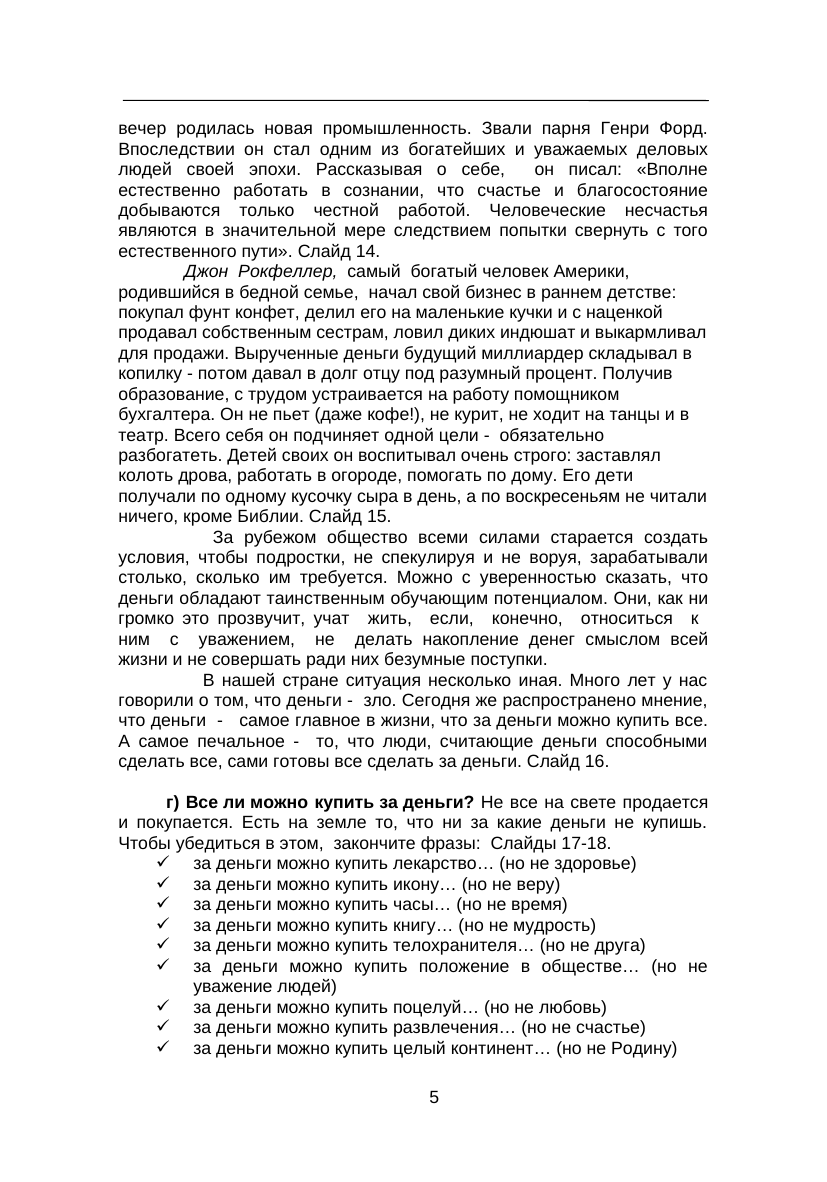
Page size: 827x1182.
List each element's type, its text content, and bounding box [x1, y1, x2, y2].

list за деньги можно купить икону… (но не веру) [156, 874, 709, 894]
list за деньги можно купить развлечения… (но не счастье) [156, 1017, 709, 1038]
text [118, 118, 709, 261]
text г) Все ли можно купить за деньги? Не все на свете продается и покупается. Есть на земле то, что ни за какие деньги не купишь. Чтобы убедиться в этом, закончите фразы: Слайды 17-18. [118, 792, 709, 853]
list за деньги можно купить книгу… (но не мудрость) [156, 915, 709, 935]
list за деньги можно купить поцелуй… (но не любовь) [156, 997, 709, 1017]
list за деньги можно купить лекарство… (но не здоровье) [156, 853, 709, 874]
list за деньги можно купить часы… (но не время) [156, 894, 709, 915]
text Джон Рокфеллер, самый богатый человек Америки, родившийся в бедной семье, начал свой бизнес в раннем детстве: покупал фунт конфет, делил его на маленькие кучки и с наценкой продавал собственным сестрам, ловил диких индюшат и выкармливал для продажи. Вырученные деньги будущий миллиардер складывал в копилку - потом давал в долг отцу под разумный процент. Получив образование, с трудом устраивается на работу помощником бухгалтера. Он не пьет (даже кофе!), не курит, не ходит на танцы и в театр. Всего себя он подчиняет одной цели - обязательно разбогатеть. Детей своих он воспитывал очень строго: заставлял колоть дрова, работать в огороде, помогать по дому. Его дети получали по одному кусочку сыра в день, а по воскресеньям не читали ничего, кроме Библии. Слайд 15. [118, 261, 709, 526]
list за деньги можно купить телохранителя… (но не друга) [156, 935, 709, 956]
text За рубежом общество всеми силами старается создать условия, чтобы подростки, не спекулируя и не воруя, зарабатывали столько, сколько им требуется. Можно с уверенностью сказать, что деньги обладают таинственным обучающим потенциалом. Они, как ни громко это прозвучит, учат жить, если, конечно, относиться к ним с уважением, не делать накопление денег смыслом всей жизни и не совершать ради них безумные поступки. [118, 526, 709, 669]
list за деньги можно купить целый континент… (но не Родину) [156, 1038, 709, 1058]
text В нашей стране ситуация несколько иная. Много лет у нас говорили о том, что деньги - зло. Сегодня же распространено мнение, что деньги - самое главное в жизни, что за деньги можно купить все. А самое печальное - то, что люди, считающие деньги способными сделать все, сами готовы все сделать за деньги. Слайд 16. [118, 669, 709, 771]
list за деньги можно купить положение в обществе… (но не уважение людей) [156, 956, 709, 997]
